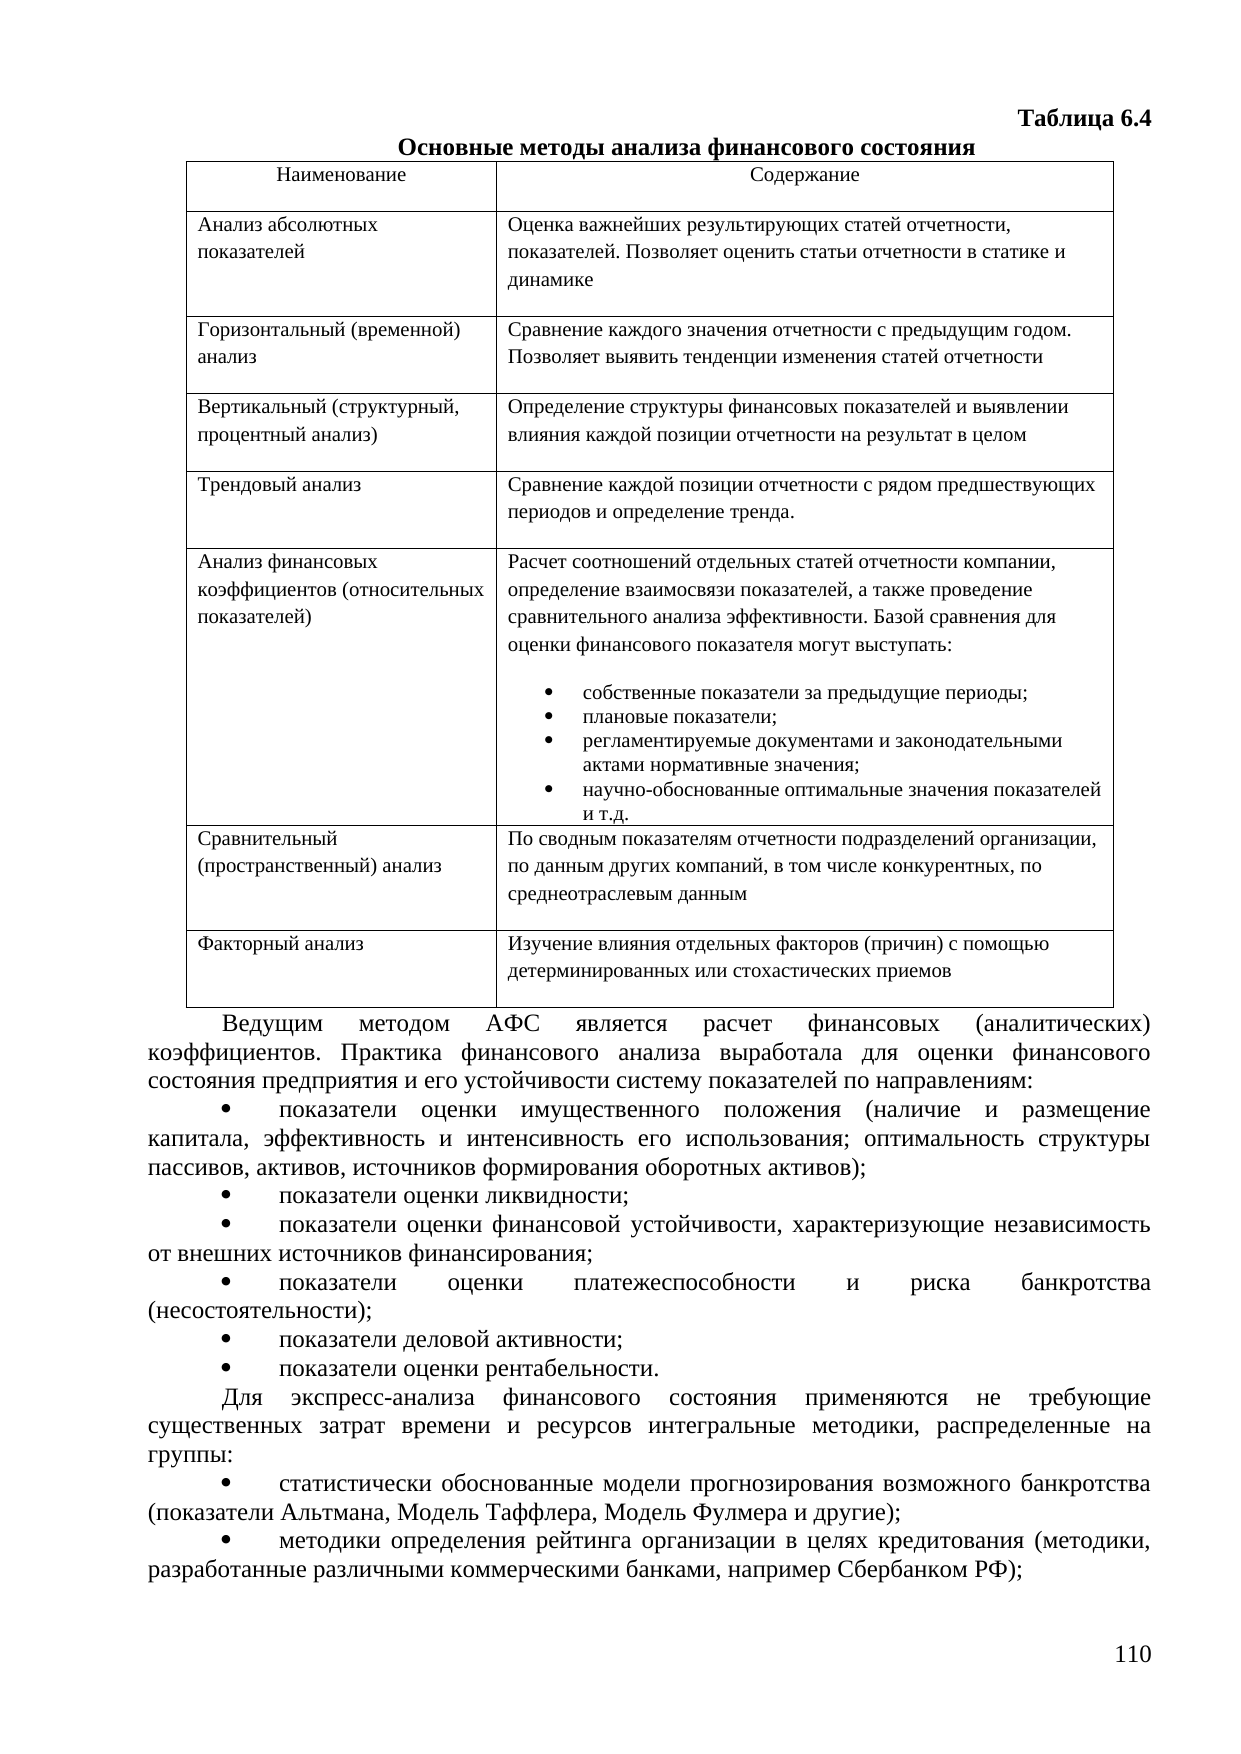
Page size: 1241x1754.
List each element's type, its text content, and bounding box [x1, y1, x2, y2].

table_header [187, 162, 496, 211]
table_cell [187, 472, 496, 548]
list показатели деловой активности; [148, 1324, 1152, 1353]
list показатели оценки имущественного положения (наличие и размещение капитала, эффективность и интенсивность его использования; оптимальность структуры пассивов, активов, источников формирования оборотных активов); [148, 1094, 1152, 1181]
list показатели оценки рентабельности. [148, 1353, 1152, 1382]
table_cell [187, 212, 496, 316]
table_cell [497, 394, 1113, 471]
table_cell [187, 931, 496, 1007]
text Ведущим методом АФС является расчет финансовых (аналитических) коэффициентов. Практика финансового анализа выработала для оценки финансового состояния предприятия и его устойчивости систему показателей по направлениям: [148, 1008, 1152, 1094]
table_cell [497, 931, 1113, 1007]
list статистически обоснованные модели прогнозирования возможного банкротства (показатели Альтмана, Модель Таффлера, Модель Фулмера и другие); [148, 1468, 1152, 1526]
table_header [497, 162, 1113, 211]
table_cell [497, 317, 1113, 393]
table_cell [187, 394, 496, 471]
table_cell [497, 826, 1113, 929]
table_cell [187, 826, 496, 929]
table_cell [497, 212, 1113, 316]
list показатели оценки финансовой устойчивости, характеризующие независимость от внешних источников финансирования; [148, 1209, 1152, 1267]
list показатели оценки ликвидности; [148, 1181, 1152, 1209]
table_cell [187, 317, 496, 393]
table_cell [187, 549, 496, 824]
text Основные методы анализа финансового состояния [148, 132, 1152, 161]
text Таблица 6.4 [148, 103, 1152, 132]
list методики определения рейтинга организации в целях кредитования (методики, разработанные различными коммерческими банками, например Сбербанком РФ); [148, 1526, 1152, 1583]
text Для экспресс-анализа финансового состояния применяются не требующие существенных затрат времени и ресурсов интегральные методики, распределенные на группы: [148, 1382, 1152, 1468]
list показатели оценки платежеспособности и риска банкротства (несостоятельности); [148, 1267, 1152, 1324]
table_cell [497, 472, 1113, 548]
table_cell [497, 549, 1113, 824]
